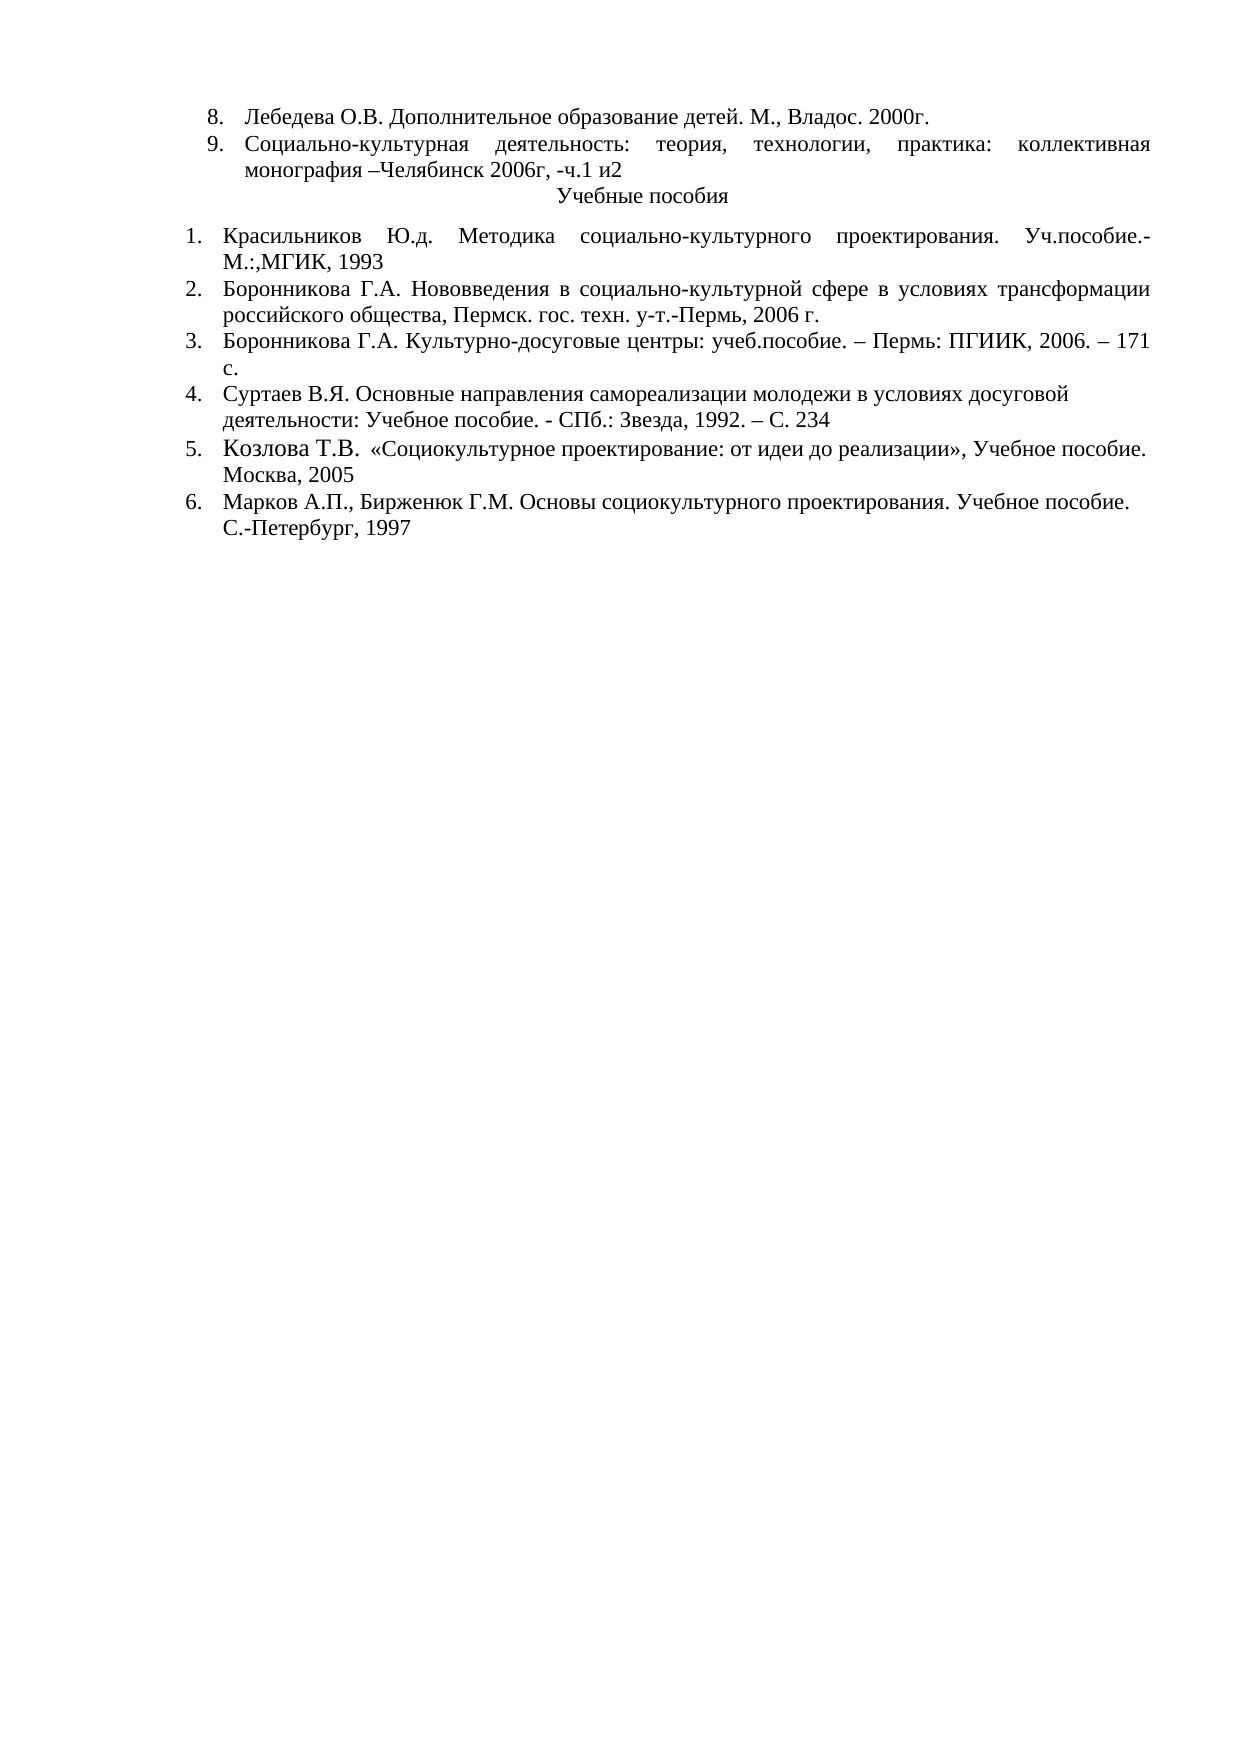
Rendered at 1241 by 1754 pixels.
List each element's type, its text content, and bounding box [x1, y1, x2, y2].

list Боронникова Г.А. Нововведения в социально-культурной сфере в условиях трансформации российского общества, Пермск. гос. техн. у-т.-Пермь, . [185, 275, 1152, 327]
list Козлова Т.В. «Социокультурное проектирование: от идеи до реализации», Учебное пособие. Москва, 2005 [185, 433, 1152, 488]
list Красильников Ю.д. Методика социально-культурного проектирования. Уч.пособие.- М.:,МГИК, 1993 [185, 222, 1152, 275]
text Учебные пособия [133, 182, 1152, 209]
list Лебедева О.В. Дополнительное образование детей. М., Владос. 2000г. [207, 103, 1152, 130]
list Боронникова Г.А. Культурно-досуговые центры: учеб.пособие. – Пермь: ПГИИК, 2006. – 171 с. [185, 327, 1152, 380]
list Суртаев В.Я. Основные направления самореализации молодежи в условиях досуговой деятельности: Учебное пособие. - СПб.: Звезда, 1992. – С. 234 [185, 380, 1152, 433]
list Марков А.П., Бирженюк Г.М. Основы социокультурного проектирования. Учебное пособие. С.-Петербург, 1997 [185, 488, 1152, 541]
list Социально-культурная деятельность: теория, технологии, практика: коллективная монография –Челябинск 2006г, -ч.1 и2 [207, 130, 1152, 182]
